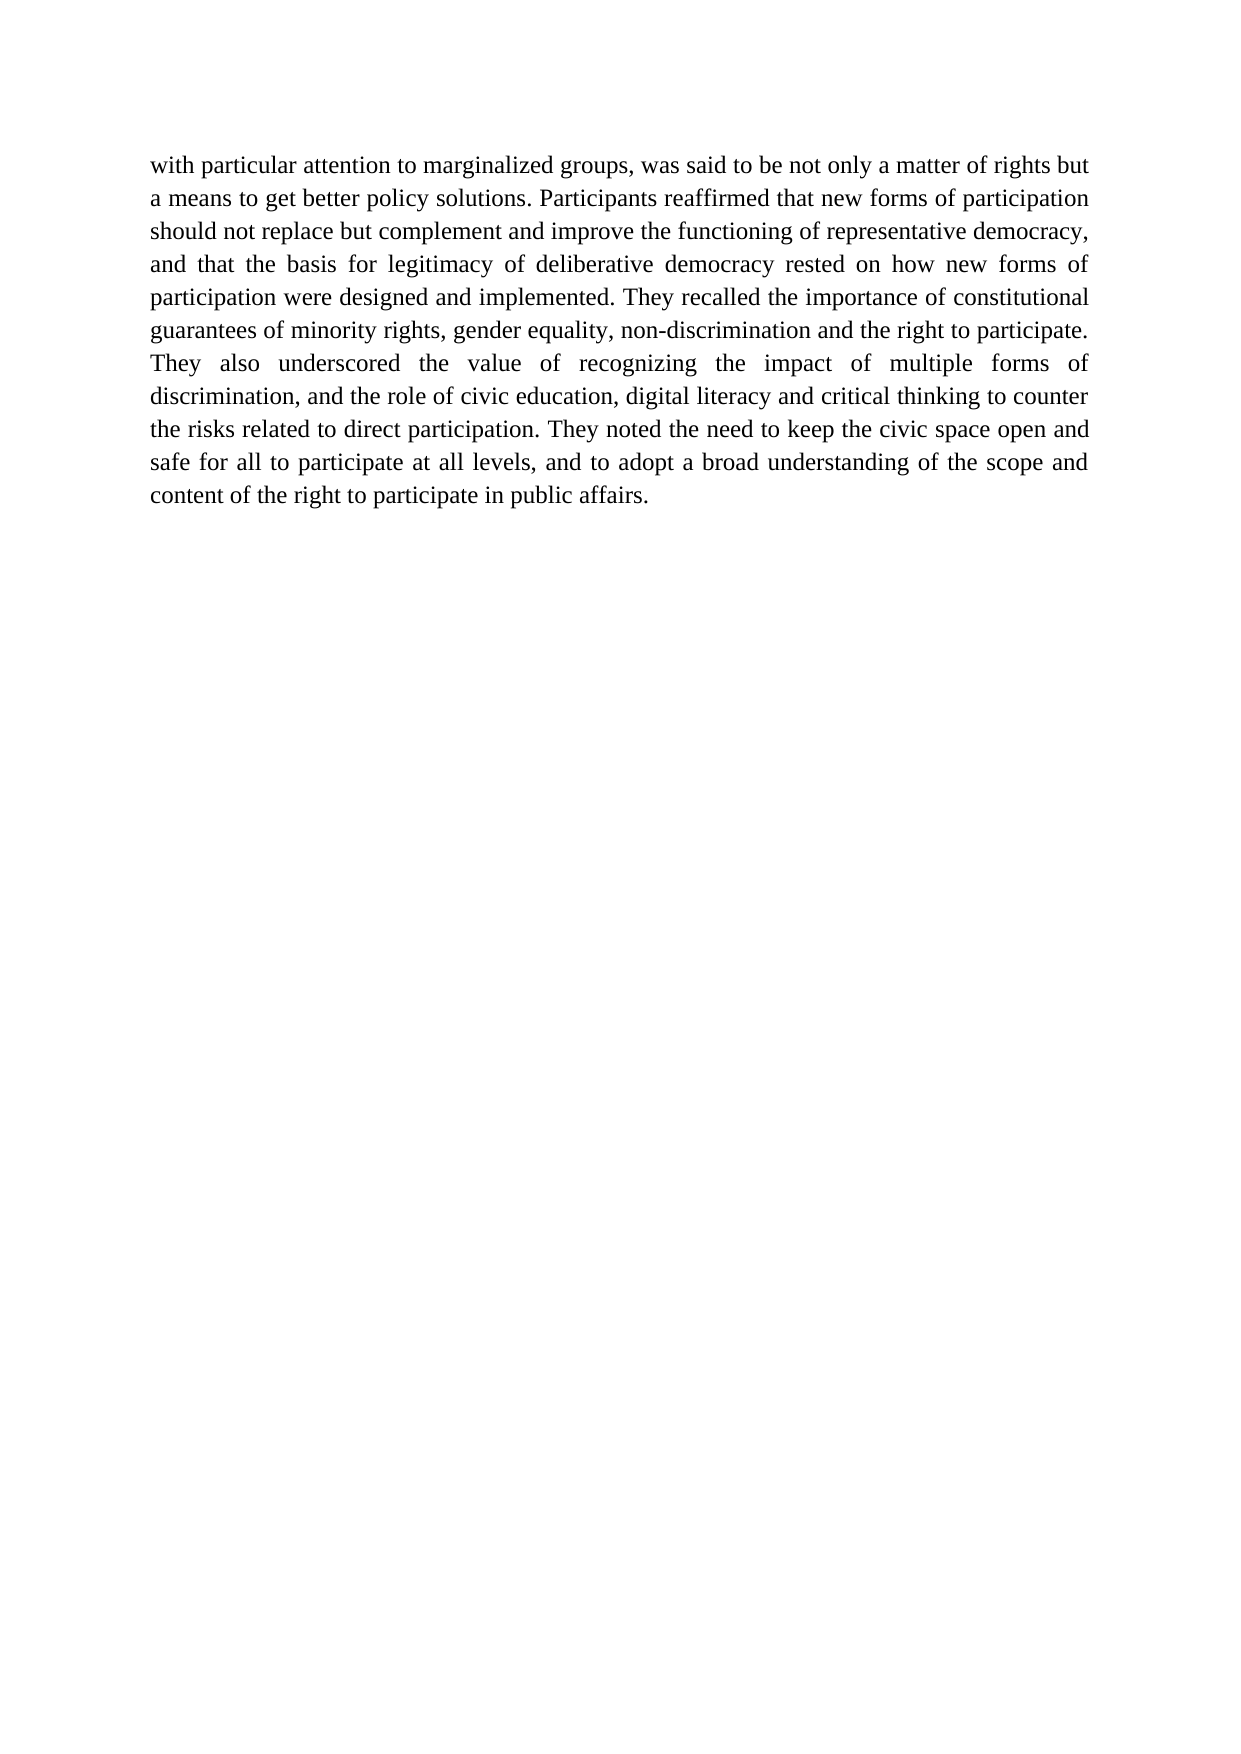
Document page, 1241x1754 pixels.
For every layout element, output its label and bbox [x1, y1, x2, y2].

text [150, 150, 1090, 509]
